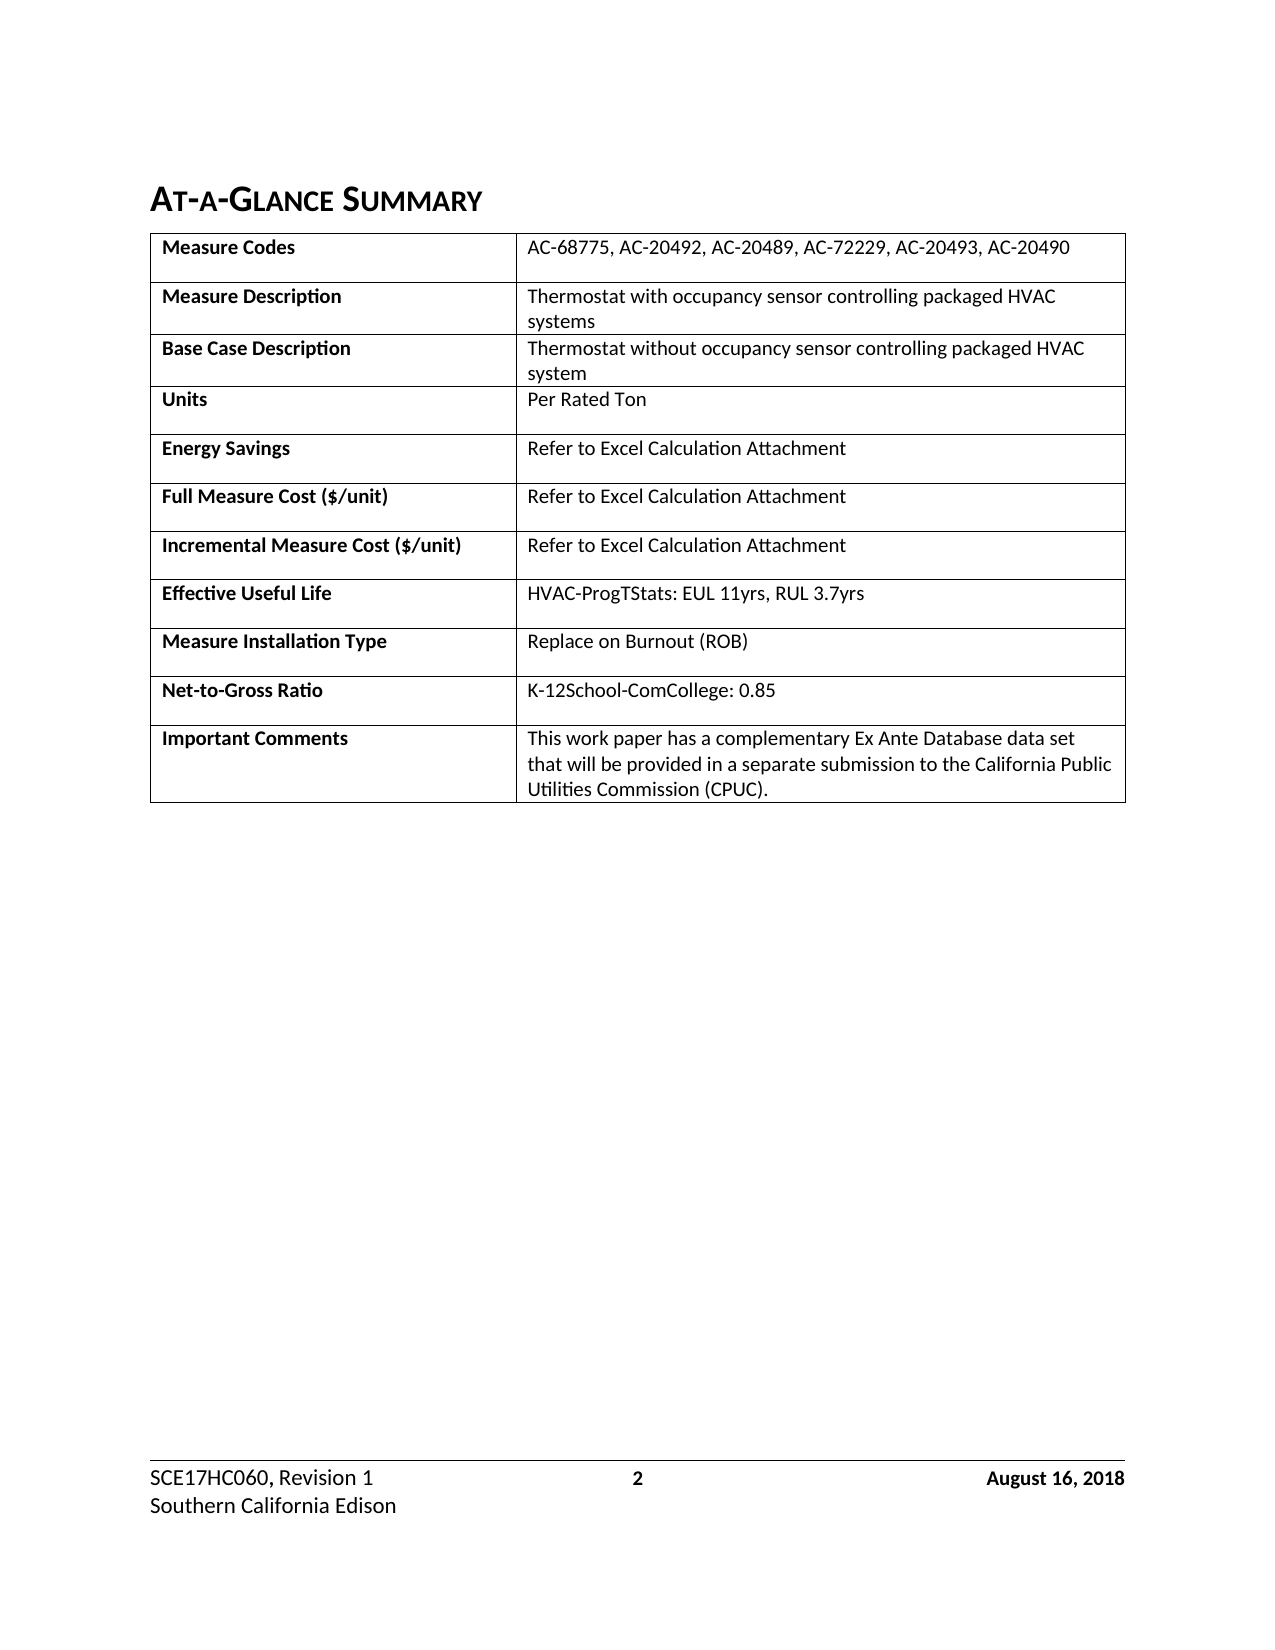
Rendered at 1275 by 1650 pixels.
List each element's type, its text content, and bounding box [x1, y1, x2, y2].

table_cell Thermostat without occupancy sensor controlling packaged HVAC system [517, 335, 1125, 386]
table_header Measure Codes [151, 234, 516, 282]
table_cell Per Rated Ton [517, 387, 1125, 434]
table_cell Incremental Measure Cost ($/unit) [151, 532, 516, 579]
table_cell Full Measure Cost ($/unit) [151, 484, 516, 531]
table_cell Net-to-Gross Ratio [151, 677, 516, 724]
table_cell Important Comments [151, 726, 516, 802]
table_cell Refer to Excel Calculation Attachment [517, 532, 1125, 579]
table_cell K-12School-ComCollege: 0.85 [517, 677, 1125, 724]
table_cell This work paper has a complementary Ex Ante Database data set that will be provided in a separate submission to the California Public Utilities Commission (CPUC). [517, 726, 1125, 802]
table_cell Measure Installation Type [151, 629, 516, 676]
subtitle At-a-Glance Summary [150, 175, 1125, 221]
table_cell Thermostat with occupancy sensor controlling packaged HVAC systems [517, 283, 1125, 334]
table_cell Refer to Excel Calculation Attachment [517, 435, 1125, 482]
table_header AC-68775, AC-20492, AC-20489, AC-72229, AC-20493, AC-20490 [517, 234, 1125, 282]
table_cell Measure Description [151, 283, 516, 334]
table_cell Replace on Burnout (ROB) [517, 629, 1125, 676]
table_cell Base Case Description [151, 335, 516, 386]
table_cell Effective Useful Life [151, 580, 516, 628]
table_cell Energy Savings [151, 435, 516, 482]
table_cell Refer to Excel Calculation Attachment [517, 484, 1125, 531]
table_cell Units [151, 387, 516, 434]
table_cell HVAC-ProgTStats: EUL 11yrs, RUL 3.7yrs [517, 580, 1125, 628]
